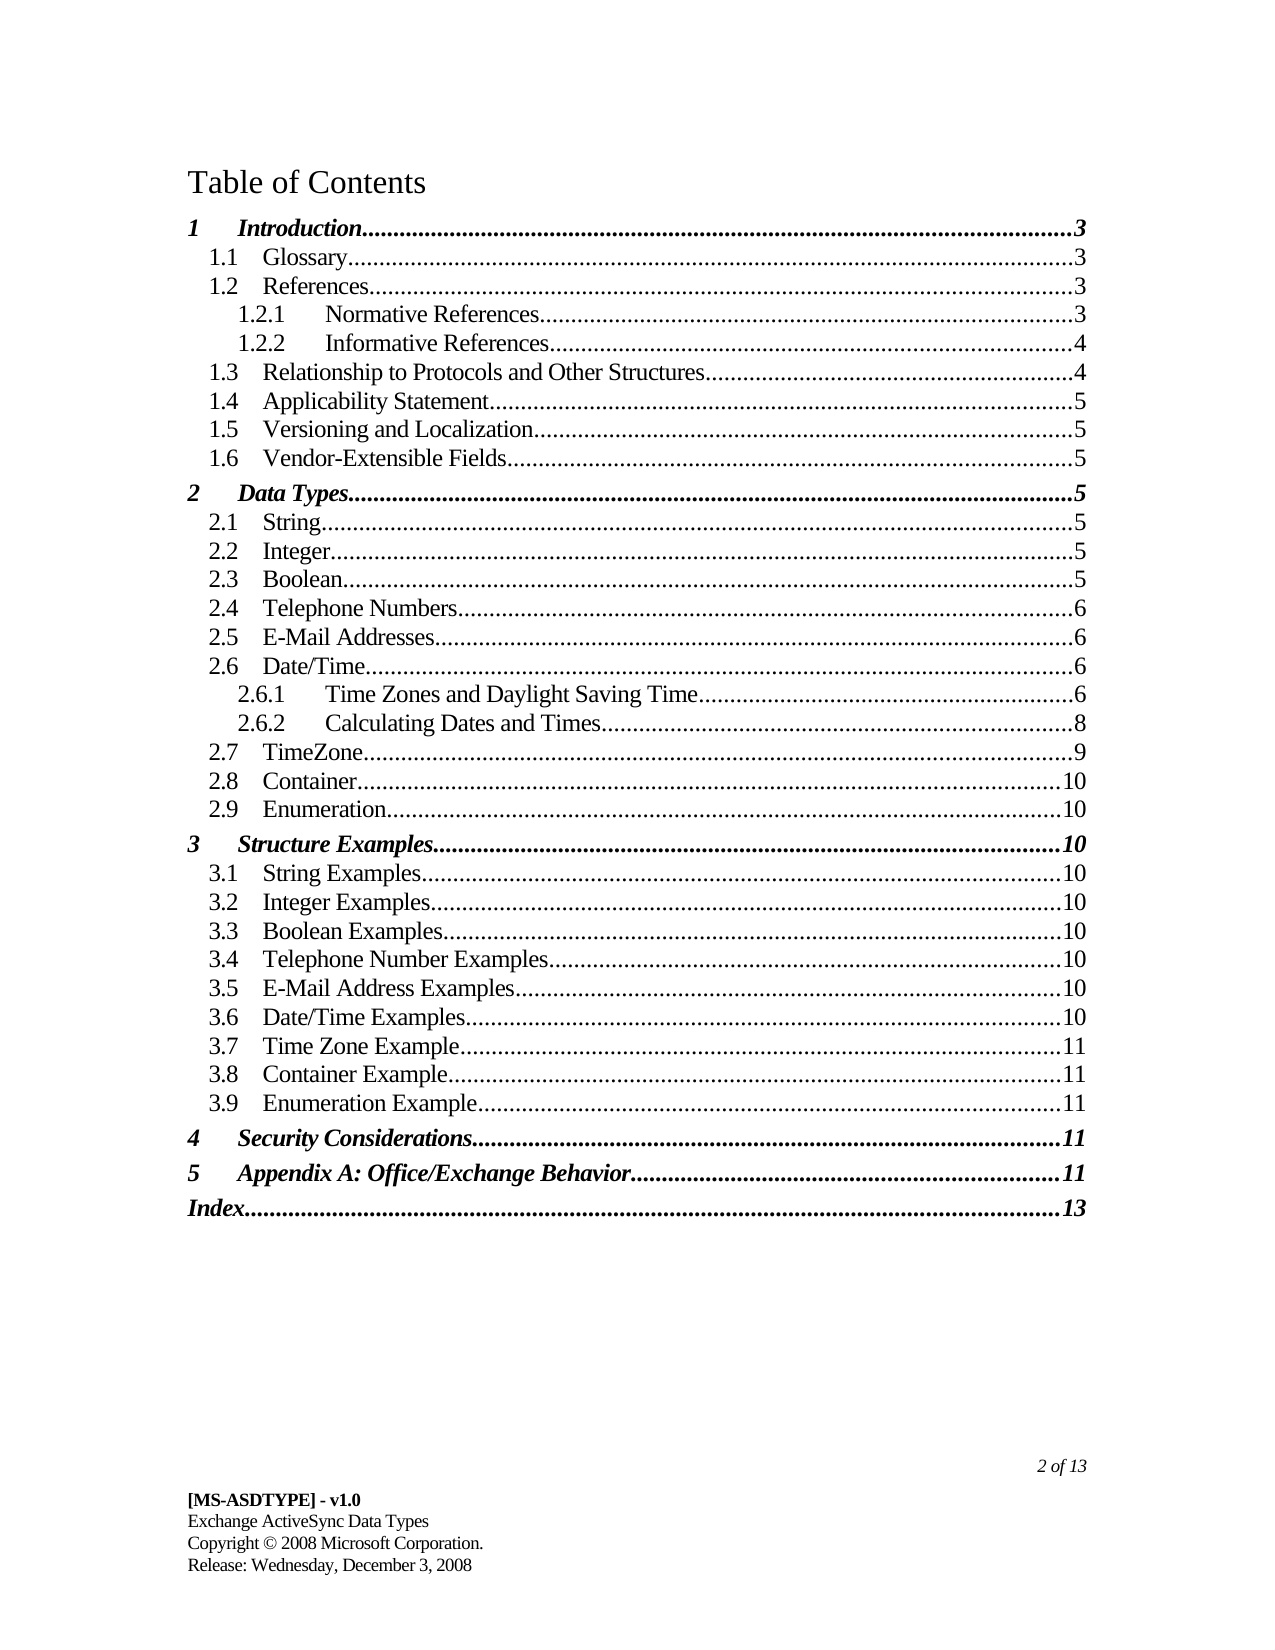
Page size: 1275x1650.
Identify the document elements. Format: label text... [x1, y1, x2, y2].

text 2.4 Telephone Numbers 6 [208, 593, 1087, 622]
text 1.1 Glossary 3 [208, 242, 1087, 271]
text 2.6.2 Calculating Dates and Times 8 [237, 708, 1087, 737]
text 4 Security Considerations 11 [187, 1123, 1087, 1152]
text 3.2 Integer Examples 10 [208, 887, 1087, 916]
text 2.8 Container 10 [208, 766, 1087, 794]
text 1.2 References 3 [208, 271, 1087, 299]
text 3.1 String Examples 10 [208, 858, 1087, 887]
text 1.5 Versioning and Localization 5 [208, 414, 1087, 443]
text 2.2 Integer 5 [208, 536, 1087, 564]
text 1.6 Vendor-Extensible Fields 5 [208, 443, 1087, 472]
text 3.3 Boolean Examples 10 [208, 916, 1087, 944]
text 2.5 E-Mail Addresses 6 [208, 622, 1087, 651]
text 2.9 Enumeration 10 [208, 794, 1087, 823]
text 2 Data Types 5 [187, 478, 1087, 507]
text 3.6 Date/Time Examples 10 [208, 1002, 1087, 1031]
text 2.3 Boolean 5 [208, 564, 1087, 593]
text 1.2.1 Normative References 3 [237, 299, 1087, 328]
text 3.9 Enumeration Example 11 [208, 1088, 1087, 1117]
text 3.5 E-Mail Address Examples 10 [208, 973, 1087, 1002]
text 3.4 Telephone Number Examples 10 [208, 944, 1087, 973]
text 1.4 Applicability Statement 5 [208, 386, 1087, 414]
text 1.2.2 Informative References 4 [237, 328, 1087, 357]
text 3.7 Time Zone Example 11 [208, 1031, 1087, 1059]
text Index 13 [187, 1193, 1087, 1222]
text 5 Appendix A: Office/Exchange Behavior 11 [187, 1158, 1087, 1187]
text 3 Structure Examples 10 [187, 829, 1087, 858]
text 1.3 Relationship to Protocols and Other Structures 4 [208, 357, 1087, 386]
text 2.7 TimeZone 9 [208, 737, 1087, 766]
text 2.6 Date/Time 6 [208, 651, 1087, 679]
text 2.1 String 5 [208, 507, 1087, 536]
text 2.6.1 Time Zones and Daylight Saving Time 6 [237, 679, 1087, 708]
text 3.8 Container Example 11 [208, 1059, 1087, 1088]
text 1 Introduction 3 [187, 213, 1087, 242]
text Table of Contents [187, 162, 1087, 201]
